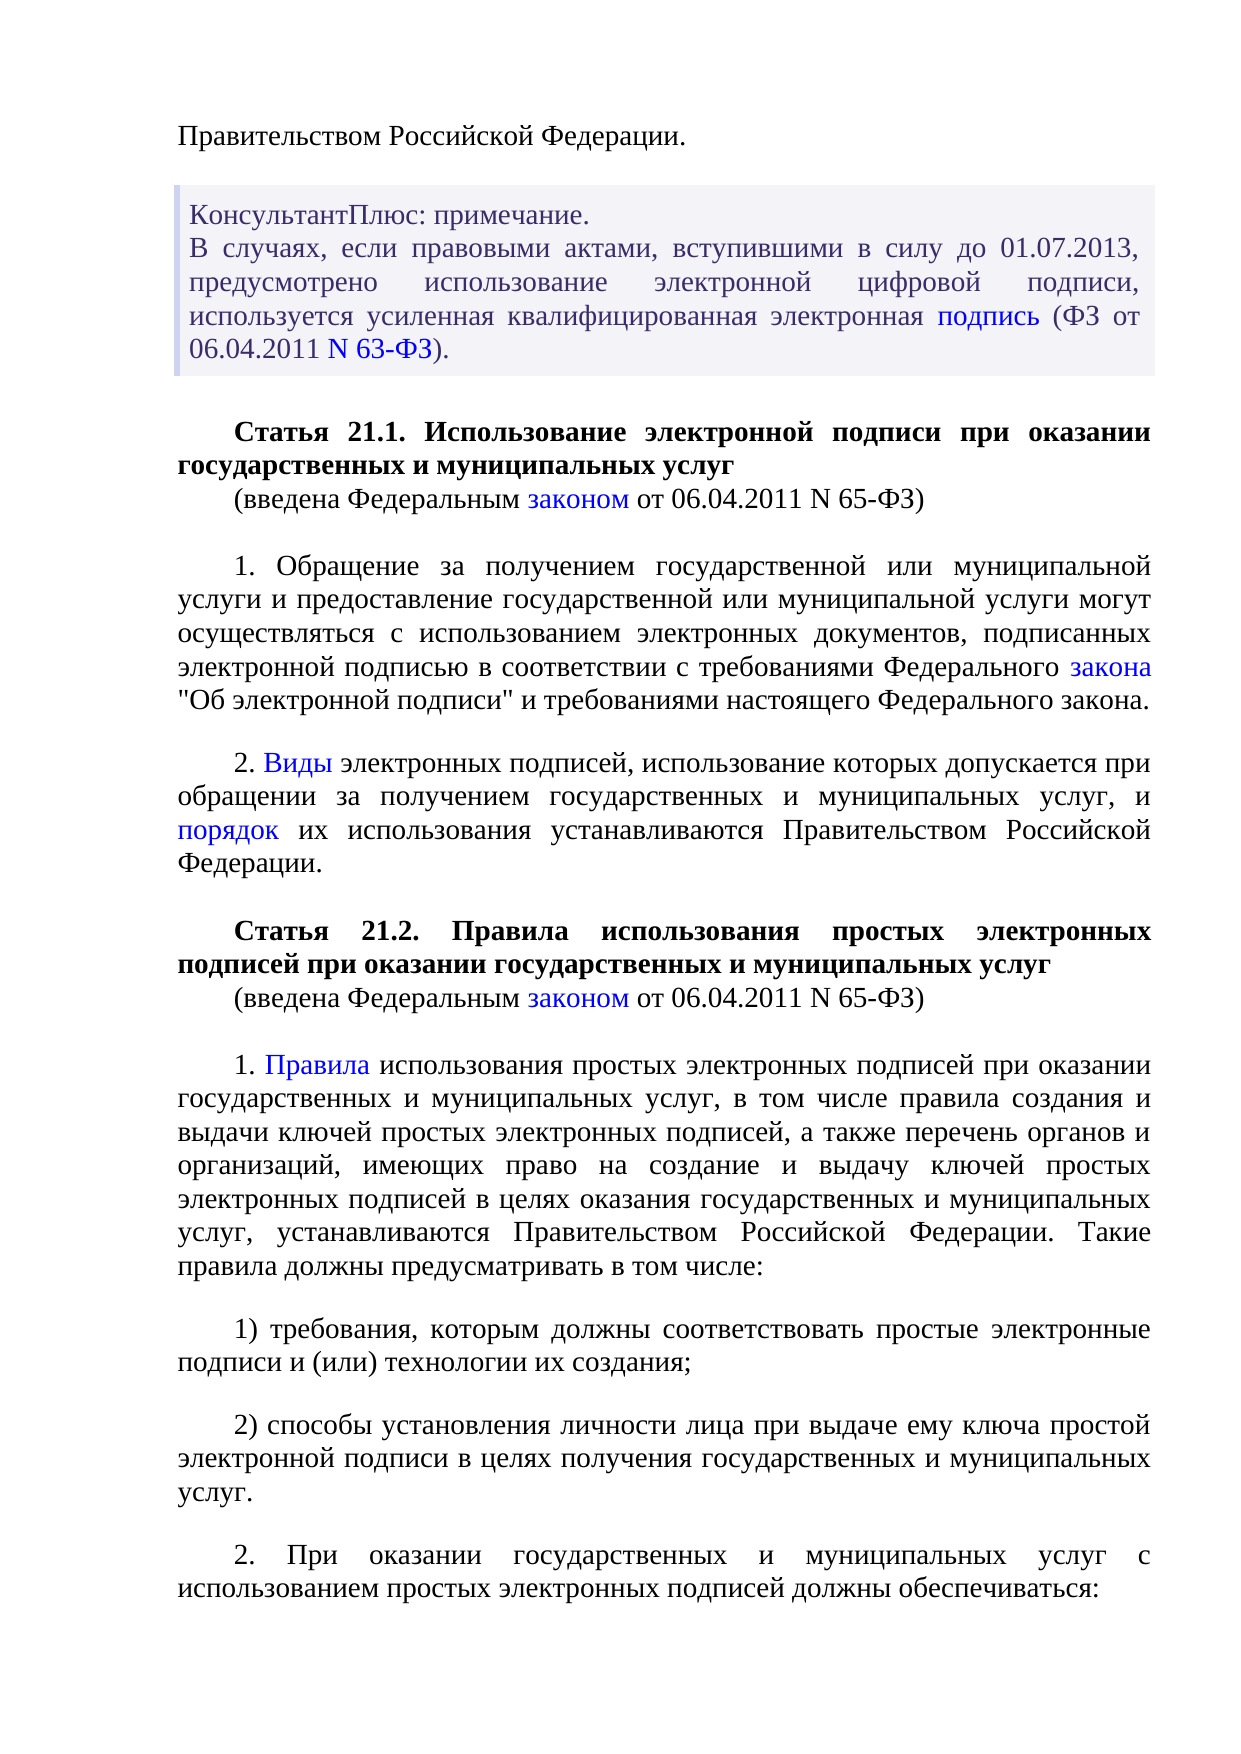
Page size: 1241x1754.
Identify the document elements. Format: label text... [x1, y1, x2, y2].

text 2. Виды электронных подписей, использование которых допускается при обращении за получением государственных и муниципальных услуг, и порядок их использования устанавливаются Правительством Российской Федерации. [177, 745, 1152, 879]
text 1) требования, которым должны соответствовать простые электронные подписи и (или) технологии их создания; [177, 1311, 1152, 1378]
text (введена Федеральным законом от 06.04.2011 N 65-ФЗ) [177, 980, 1152, 1013]
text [177, 118, 1152, 152]
text (введена Федеральным законом от 06.04.2011 N 65-ФЗ) [177, 481, 1152, 514]
table_header КонсультантПлюс: примечание. В случаях, если правовыми актами, вступившими в силу до 01.07.2013, предусмотрено использование электронной цифровой подписи, используется усиленная квалифицированная электронная подпись (ФЗ от 06.04.2011 N 63-ФЗ). [180, 185, 1149, 376]
title Статья 21.1. Использование электронной подписи при оказании государственных и муниципальных услуг [177, 414, 1152, 481]
text 1. Правила использования простых электронных подписей при оказании государственных и муниципальных услуг, в том числе правила создания и выдачи ключей простых электронных подписей, а также перечень органов и организаций, имеющих право на создание и выдачу ключей простых электронных подписей в целях оказания государственных и муниципальных услуг, устанавливаются Правительством Российской Федерации. Такие правила должны предусматривать в том числе: [177, 1047, 1152, 1282]
title Статья 21.2. Правила использования простых электронных подписей при оказании государственных и муниципальных услуг [177, 913, 1152, 980]
text 1. Обращение за получением государственной или муниципальной услуги и предоставление государственной или муниципальной услуги могут осуществляться с использованием электронных документов, подписанных электронной подписью в соответствии с требованиями Федерального закона "Об электронной подписи" и требованиями настоящего Федерального закона. [177, 548, 1152, 716]
text 2) способы установления личности лица при выдаче ему ключа простой электронной подписи в целях получения государственных и муниципальных услуг. [177, 1407, 1152, 1508]
text 2. При оказании государственных и муниципальных услуг с использованием простых электронных подписей должны обеспечиваться: [177, 1537, 1152, 1604]
